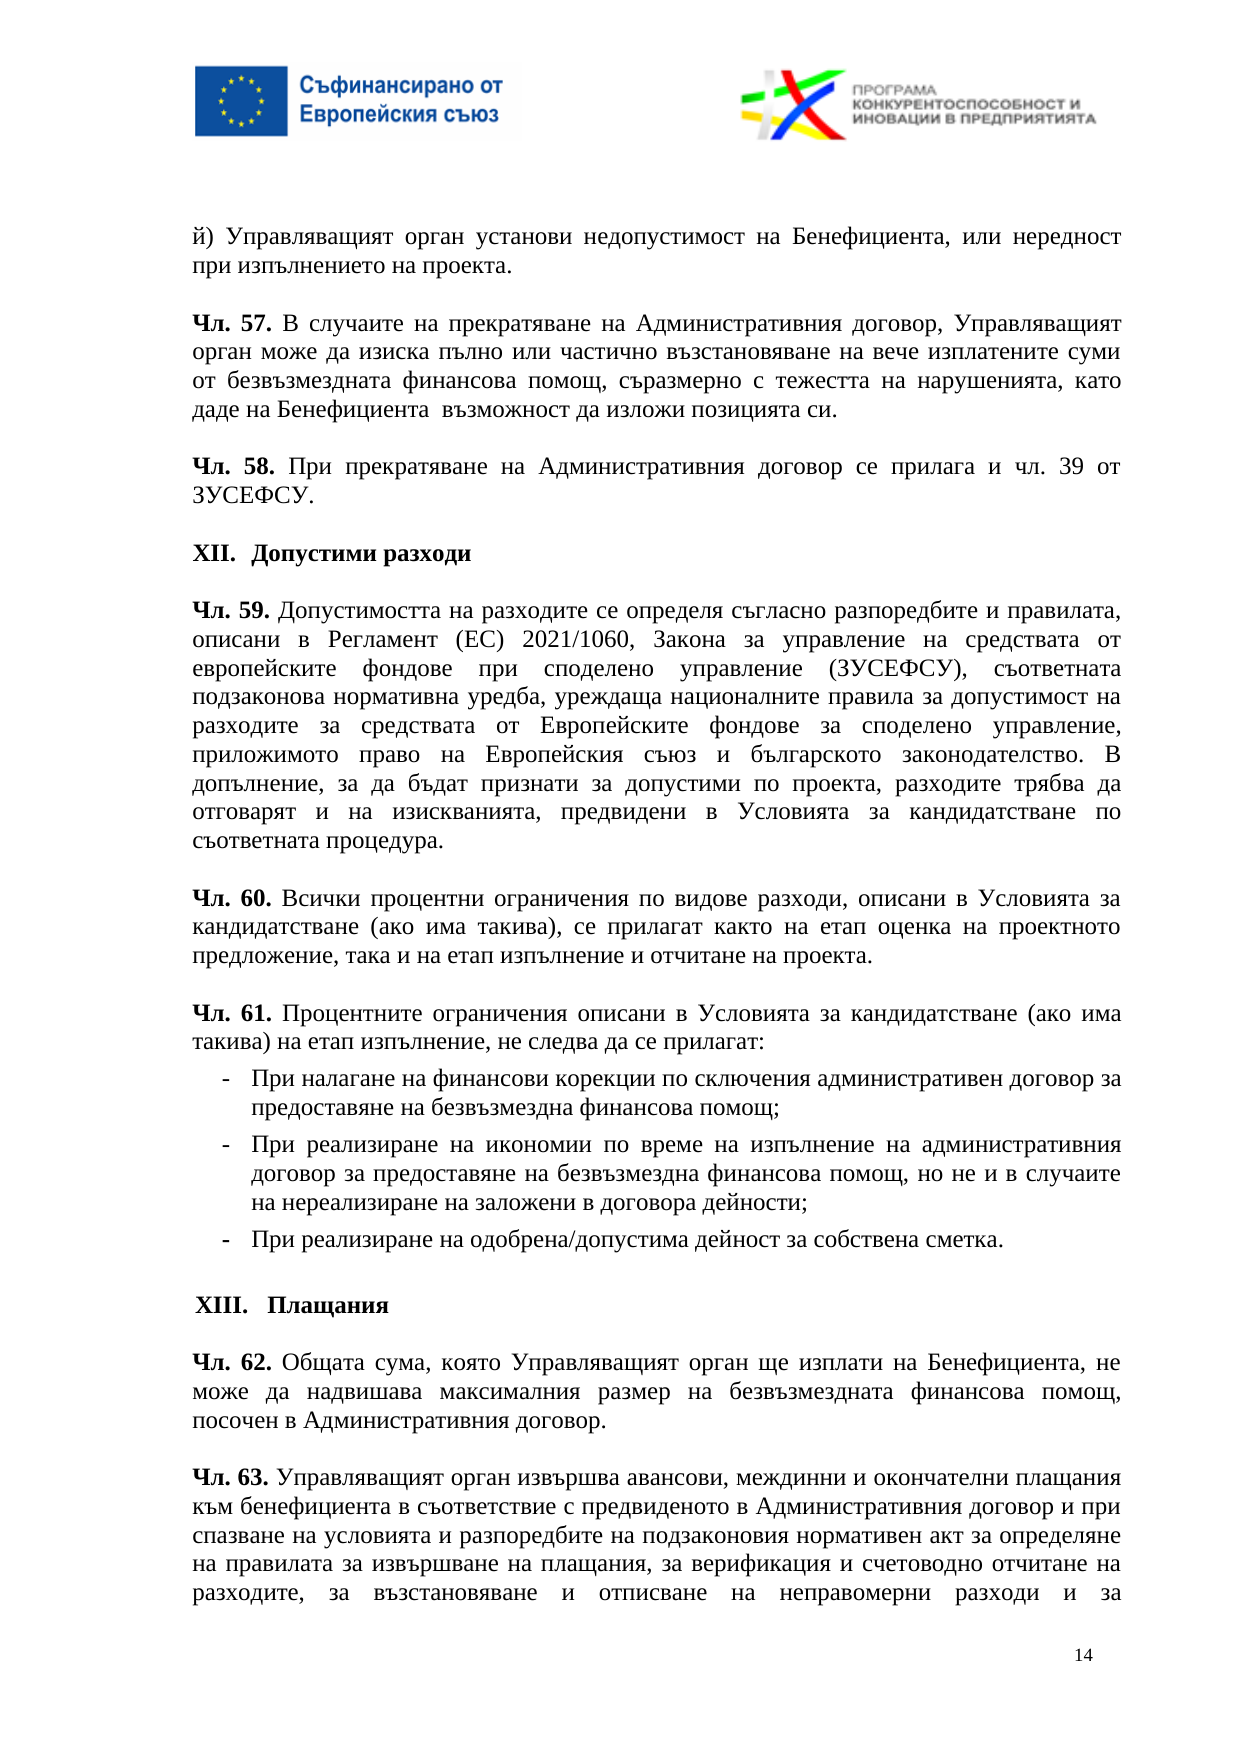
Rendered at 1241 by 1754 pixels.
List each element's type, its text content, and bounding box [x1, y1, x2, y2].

list Чл. 58. При прекратяване на Административния договор се прилага и чл. 39 от ЗУСЕФСУ. [192, 451, 1122, 509]
text Чл. 61. Процентните ограничения описани в Условията за кандидатстване (ако има такива) на етап изпълнение, не следва да се прилагат: [192, 998, 1122, 1055]
list Чл. 59. Допустимостта на разходите се определя съгласно разпоредбите и правилата, описани в Регламент (ЕС) 2021/1060, Закона за управление на средствата от европейските фондове при споделено управление (ЗУСЕФСУ), съответната подзаконова нормативна уредба, уреждаща националните правила за допустимост на разходите за средствата от Европейските фондове за споделено управление, приложимото право на Европейския съюз и българското законодателство. В допълнение, за да бъдат признати за допустими по проекта, разходите трябва да отговарят и на изискванията, предвидени в Условията за кандидатстване по съответната процедура. [192, 595, 1122, 854]
picture [192, 62, 523, 141]
list Чл. 62. Общата сума, която Управляващият орган ще изплати на Бенефициента, не може да надвишава максималния размер на безвъзмездната финансова помощ, посочен в Административния договор. [192, 1347, 1122, 1433]
list При реализиране на одобрена/допустима дейност за собствена сметка. [222, 1224, 1122, 1253]
list При реализиране на икономии по време на изпълнение на административния договор за предоставяне на безвъзмездна финансова помощ, но не и в случаите на нереализиране на заложени в договора дейности; [222, 1129, 1122, 1216]
list Плащания [248, 1290, 1122, 1318]
picture [739, 62, 1100, 149]
list При налагане на финансови корекции по сключения административен договор за предоставяне на безвъзмездна финансова помощ; [222, 1063, 1122, 1121]
list Чл. 60. Всички процентни ограничения по видове разходи, описани в Условията за кандидатстване (ако има такива), се прилагат както на етап оценка на проектното предложение, така и на етап изпълнение и отчитане на проекта. [192, 883, 1122, 969]
list Допустими разходи [236, 538, 1122, 566]
text й) Управляващият орган установи недопустимост на Бенефициента, или нередност при изпълнението на проекта. [192, 221, 1122, 279]
text Чл. 57. В случаите на прекратяване на Административния договор, Управляващият орган може да изиска пълно или частично възстановяване на вече изплатените суми от безвъзмездната финансова помощ, съразмерно с тежестта на нарушенията, като даде на Бенефициента възможност да изложи позицията си. [192, 308, 1122, 423]
